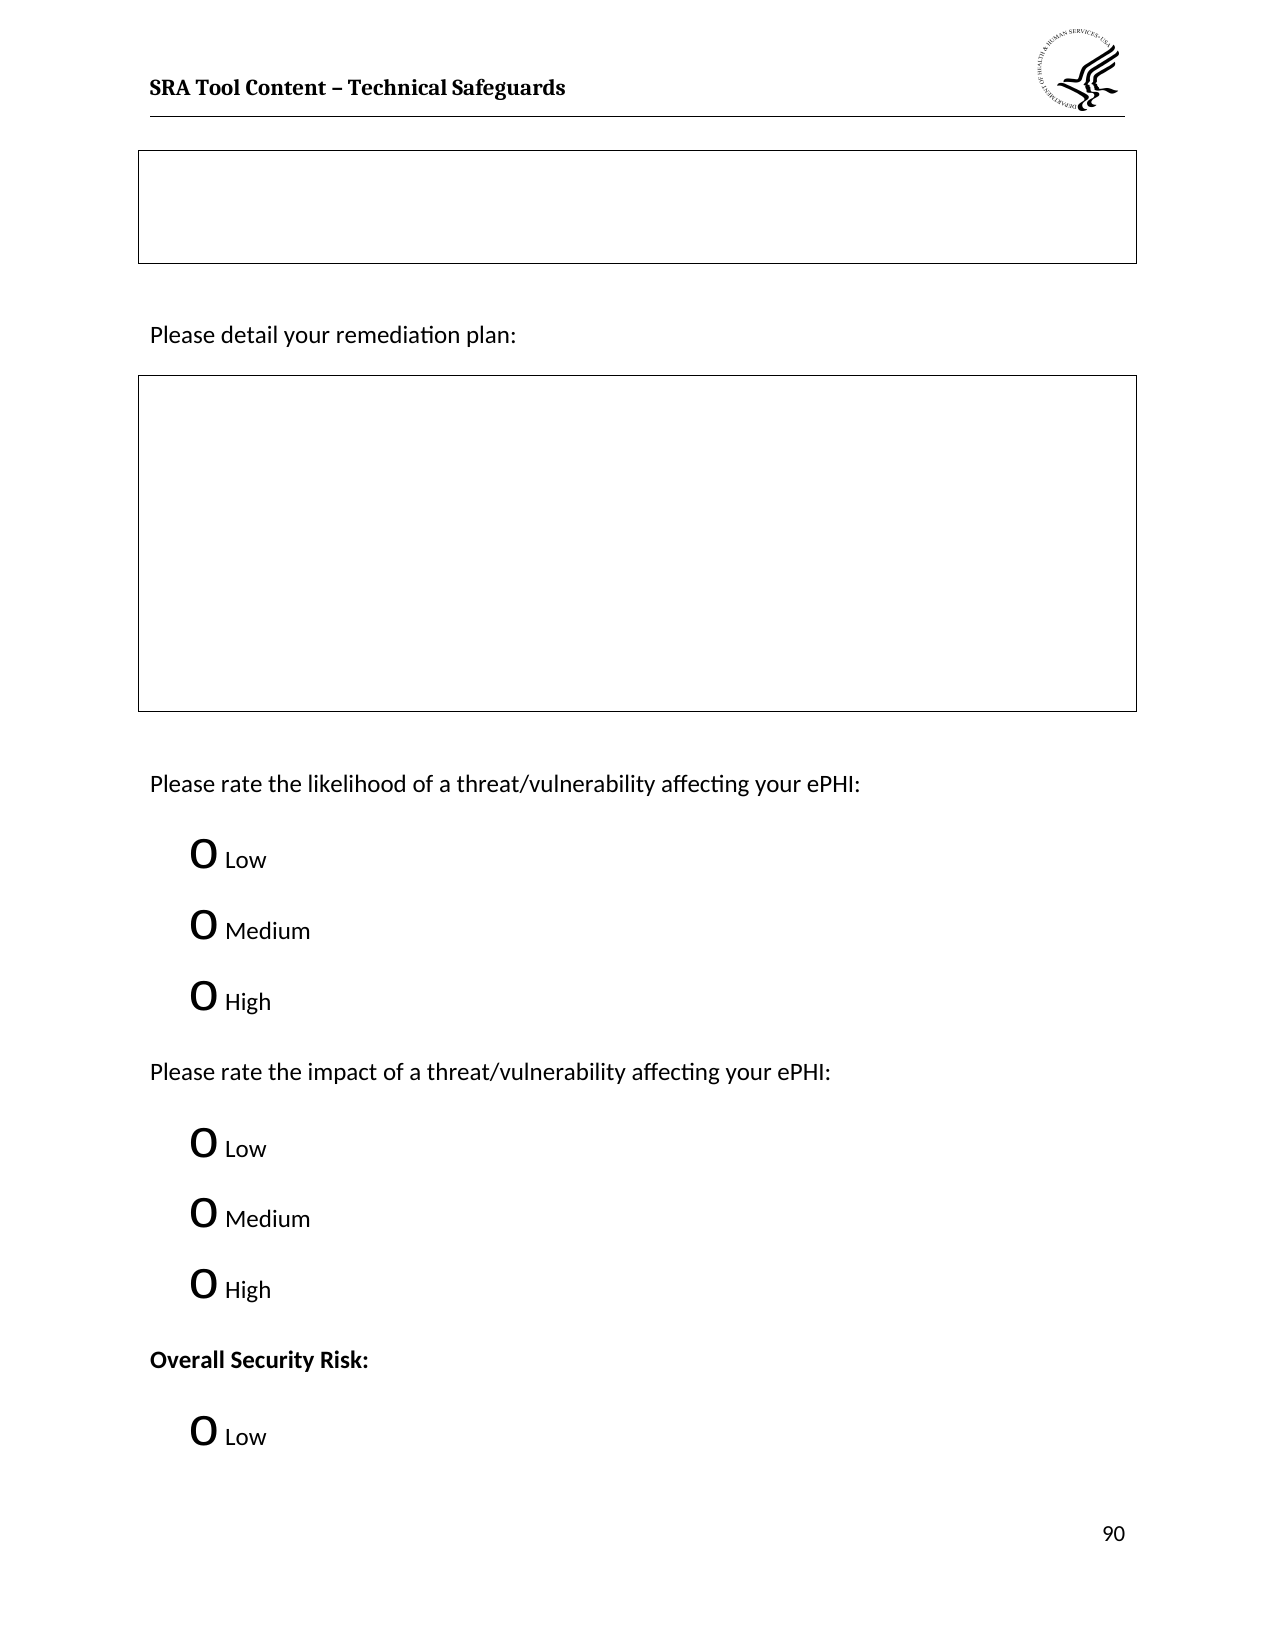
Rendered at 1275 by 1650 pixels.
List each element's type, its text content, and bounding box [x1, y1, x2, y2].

text Overall Security Risk: [150, 1344, 1125, 1375]
list Low [187, 1400, 1125, 1462]
list Medium [187, 1182, 1125, 1244]
list Low [187, 1112, 1125, 1173]
list High [187, 965, 1125, 1026]
table_header [139, 151, 1136, 262]
list High [187, 1253, 1125, 1314]
text Please detail your remediation plan: [150, 319, 1125, 350]
list Low [187, 824, 1125, 885]
text Please rate the likelihood of a threat/vulnerability affecting your ePHI: [150, 768, 1125, 798]
text Please rate the impact of a threat/vulnerability affecting your ePHI: [150, 1056, 1125, 1087]
table_header [139, 376, 1136, 711]
picture [1037, 29, 1119, 111]
list Medium [187, 894, 1125, 956]
